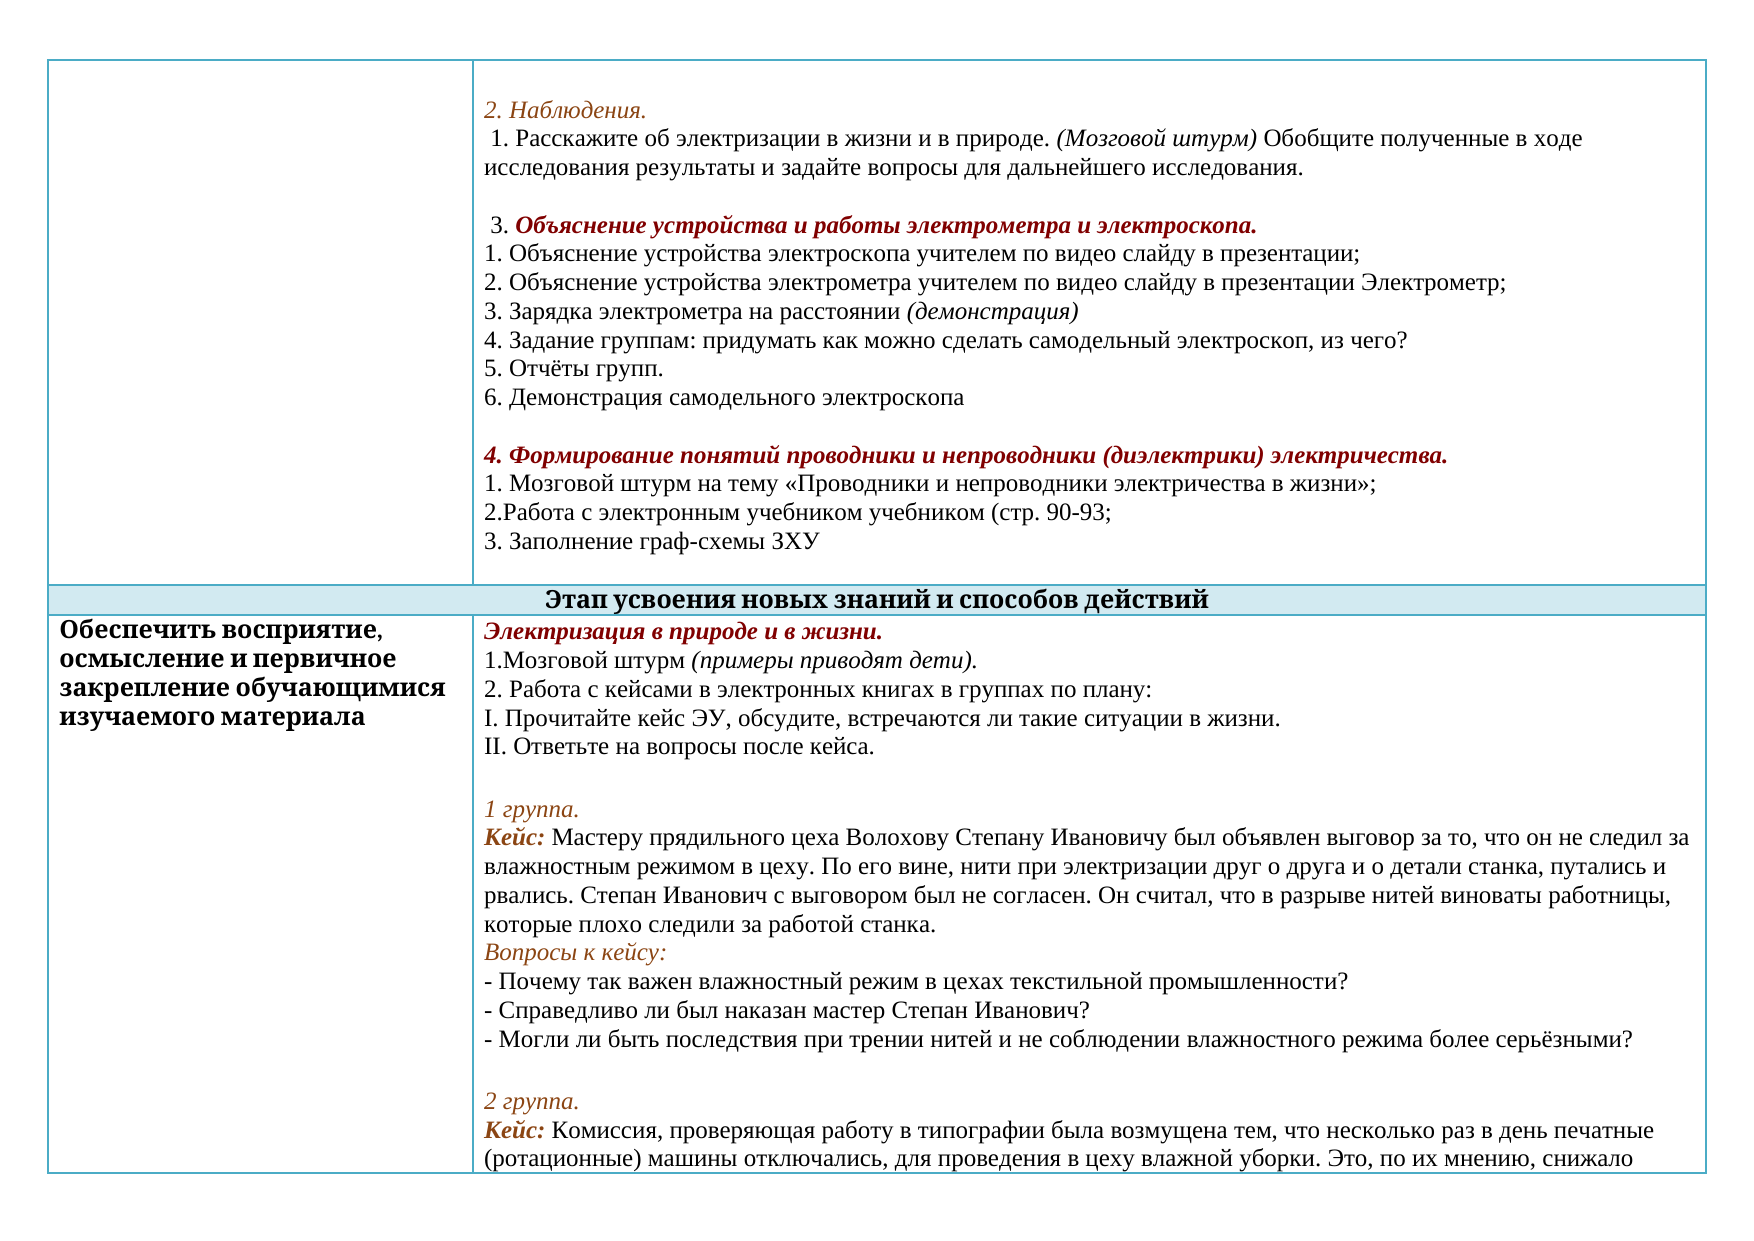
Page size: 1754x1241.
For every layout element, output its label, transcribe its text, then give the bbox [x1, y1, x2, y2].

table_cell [474, 616, 1705, 1172]
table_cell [474, 61, 1705, 583]
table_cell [49, 61, 472, 583]
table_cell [49, 616, 472, 1172]
table_cell Этап усвоения новых знаний и способов действий [49, 586, 1705, 614]
